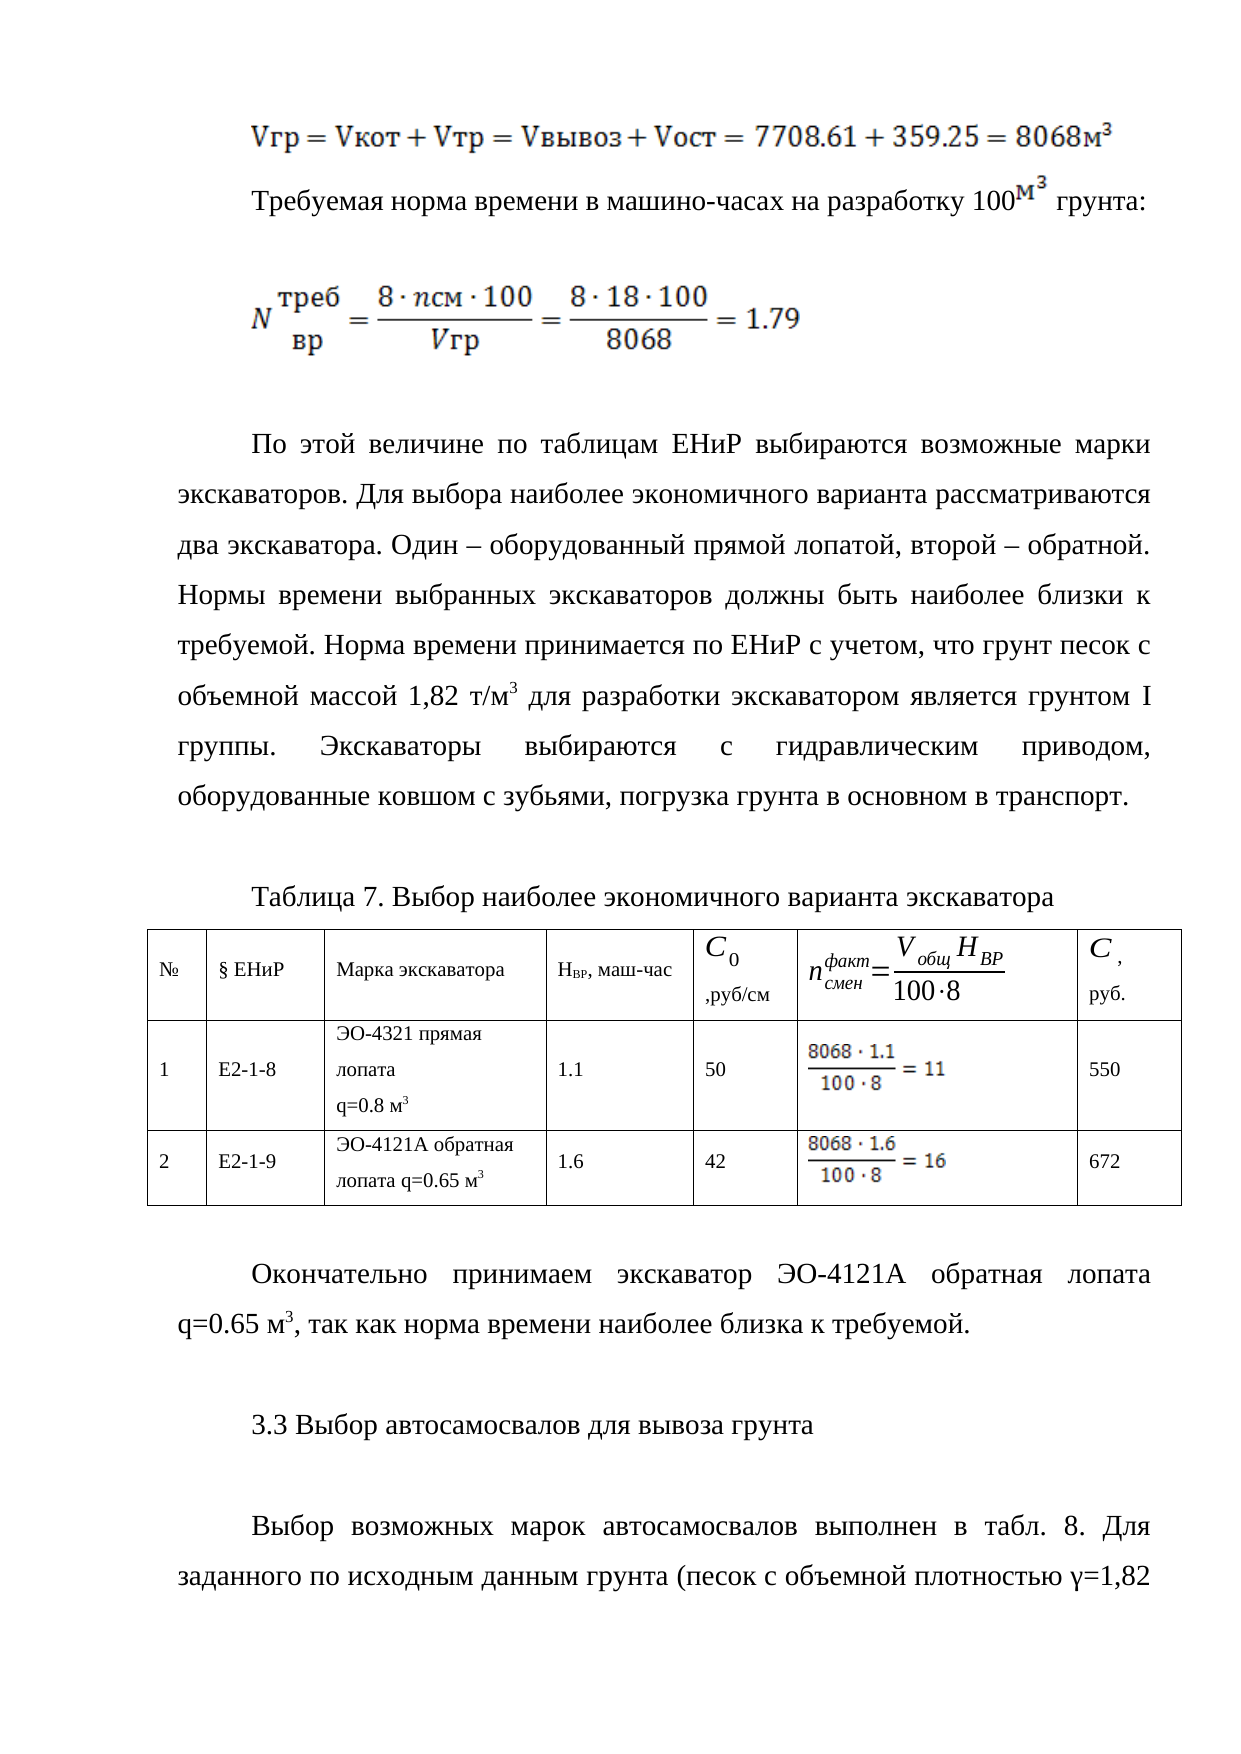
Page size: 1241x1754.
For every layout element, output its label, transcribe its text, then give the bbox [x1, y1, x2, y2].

table_cell 550 [1078, 1021, 1181, 1130]
table_cell Е2-1-8 [207, 1021, 324, 1130]
table_cell ЭО-4121А обратная лопата q=0.65 м3 [325, 1131, 546, 1205]
text Таблица 7. Выбор наиболее экономичного варианта экскаватора [177, 879, 1152, 913]
table_header НВР, маш-час [547, 930, 693, 1020]
table_header № [148, 930, 206, 1020]
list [177, 1508, 1152, 1591]
text Требуемая норма времени в машино-часах на разработку 100 грунта: [177, 171, 1152, 217]
table_header § ЕНиР [207, 930, 324, 1020]
table_cell ЭО-4321 прямая лопата q=0.8 м3 [325, 1021, 546, 1130]
table_header ,руб/см [694, 930, 797, 1020]
picture [251, 118, 1114, 158]
table_cell 2 [148, 1131, 206, 1205]
picture [1015, 171, 1049, 211]
picture [251, 283, 800, 362]
table_cell 1.1 [547, 1021, 693, 1130]
table_cell 672 [1078, 1131, 1181, 1205]
picture [808, 1136, 946, 1187]
table_cell 1.6 [547, 1131, 693, 1205]
text Окончательно принимаем экскаватор ЭО-4121А обратная лопата q=0.65 м3, так как норма времени наиболее близка к требуемой. [177, 1256, 1152, 1340]
table_header , руб. [1078, 930, 1181, 1020]
table_cell [798, 1131, 1077, 1205]
table_cell 1 [148, 1021, 206, 1130]
table_cell 42 [694, 1131, 797, 1205]
table_cell [798, 1021, 1077, 1130]
table_cell 50 [694, 1021, 797, 1130]
picture [808, 1044, 946, 1095]
text 3.3 Выбор автосамосвалов для вывоза грунта [177, 1407, 1152, 1441]
text По этой величине по таблицам ЕНиР выбираются возможные марки экскаваторов. Для выбора наиболее экономичного варианта рассматриваются два экскаватора. Один – оборудованный прямой лопатой, второй – обратной. Нормы времени выбранных экскаваторов должны быть наиболее близки к требуемой. Норма времени принимается по ЕНиР с учетом, что грунт песок с объемной массой 1,82 т/м3 для разработки экскаватором является грунтом I группы. Экскаваторы выбираются с гидравлическим приводом, оборудованные ковшом с зубьями, погрузка грунта в основном в транспорт. [177, 426, 1152, 812]
table_cell Е2-1-9 [207, 1131, 324, 1205]
table_header [798, 930, 1077, 1020]
table_header Марка экскаватора [325, 930, 546, 1020]
